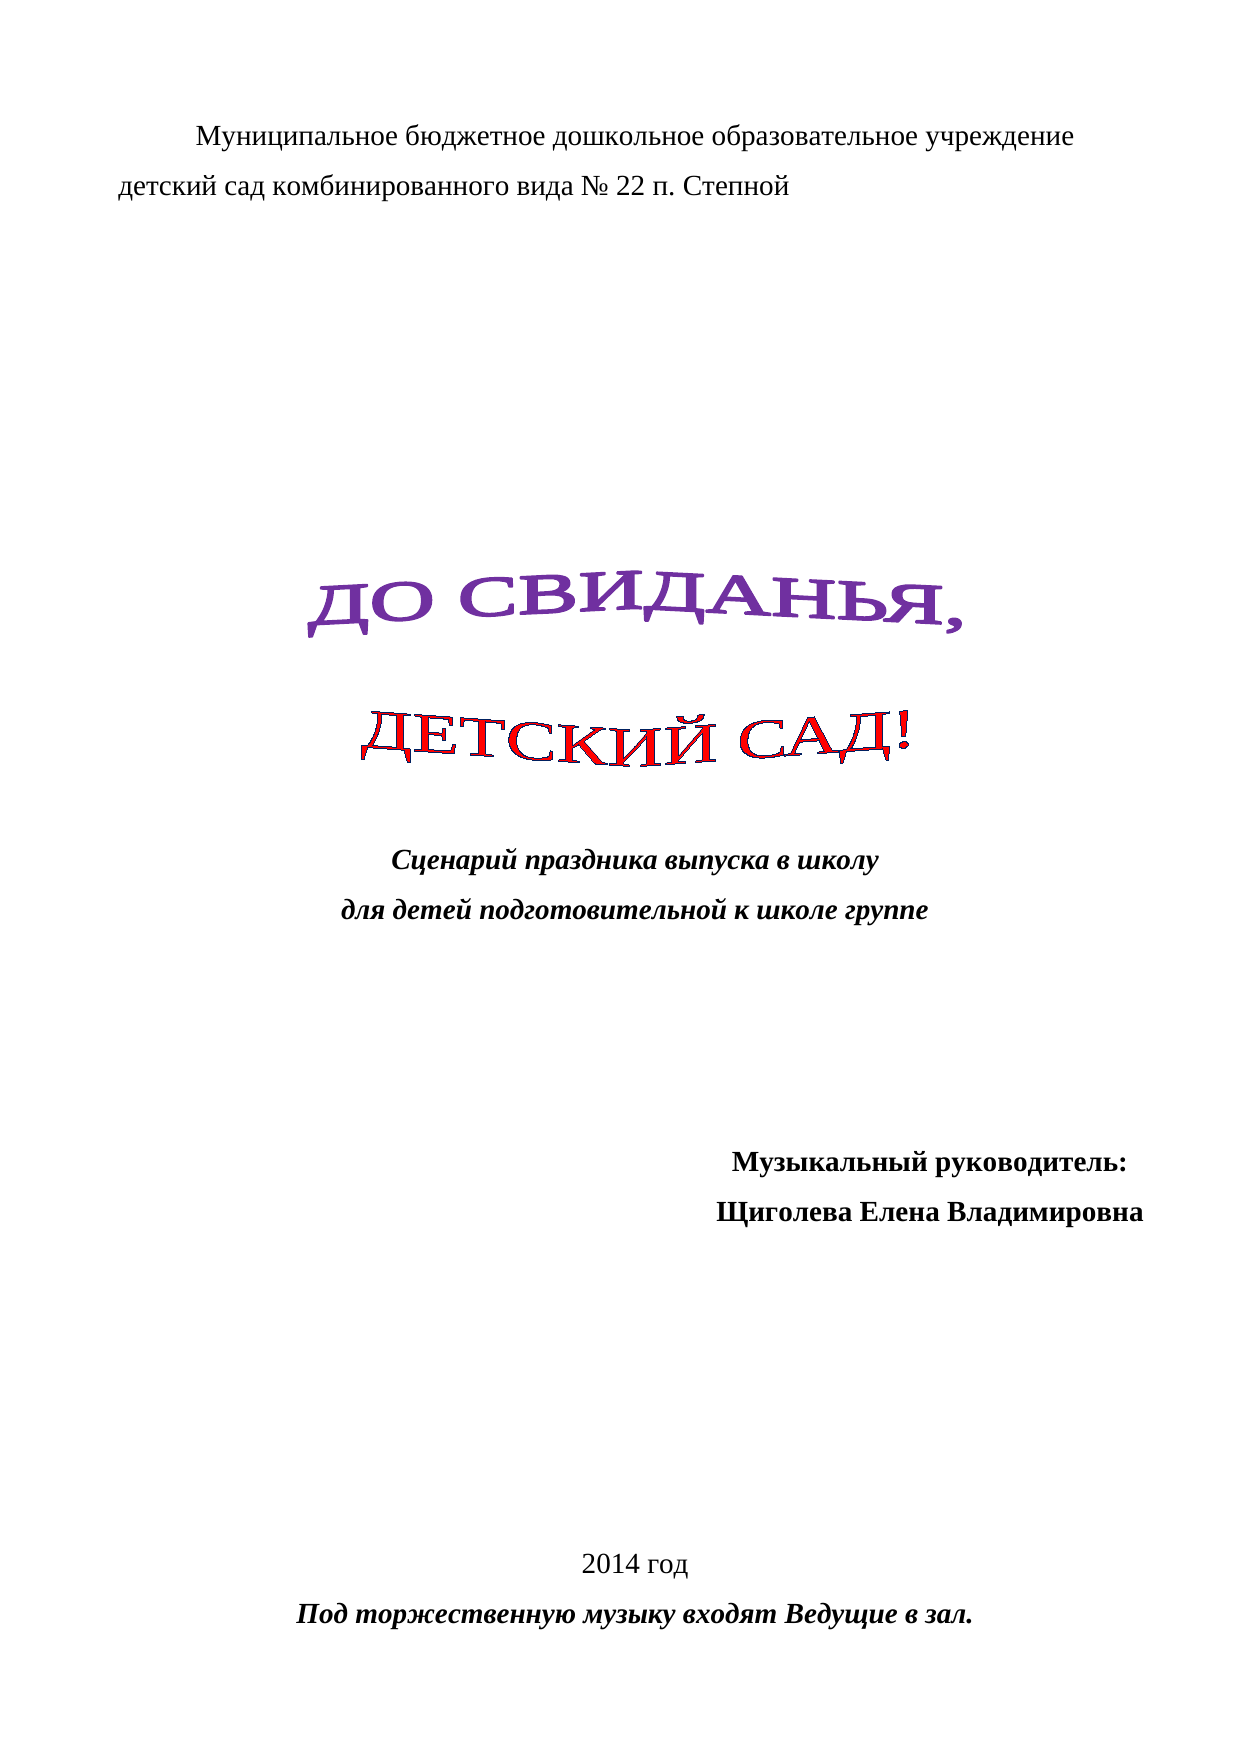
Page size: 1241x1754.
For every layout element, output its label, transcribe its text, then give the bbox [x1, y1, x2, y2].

text Муниципальное бюджетное дошкольное образовательное учреждение [118, 118, 1152, 152]
text Сценарий праздника выпуска в школу [118, 842, 1152, 876]
text Под торжественную музыку входят Ведущие в зал. [118, 1597, 1152, 1630]
text Щиголева Елена Владимировна [634, 1194, 1152, 1228]
text детский сад комбинированного вида № 22 п. Степной [118, 168, 1152, 202]
text Музыкальный руководитель: [634, 1144, 1152, 1177]
text для детей подготовительной к школе группе [118, 892, 1152, 926]
text 2014 год [118, 1546, 1152, 1580]
